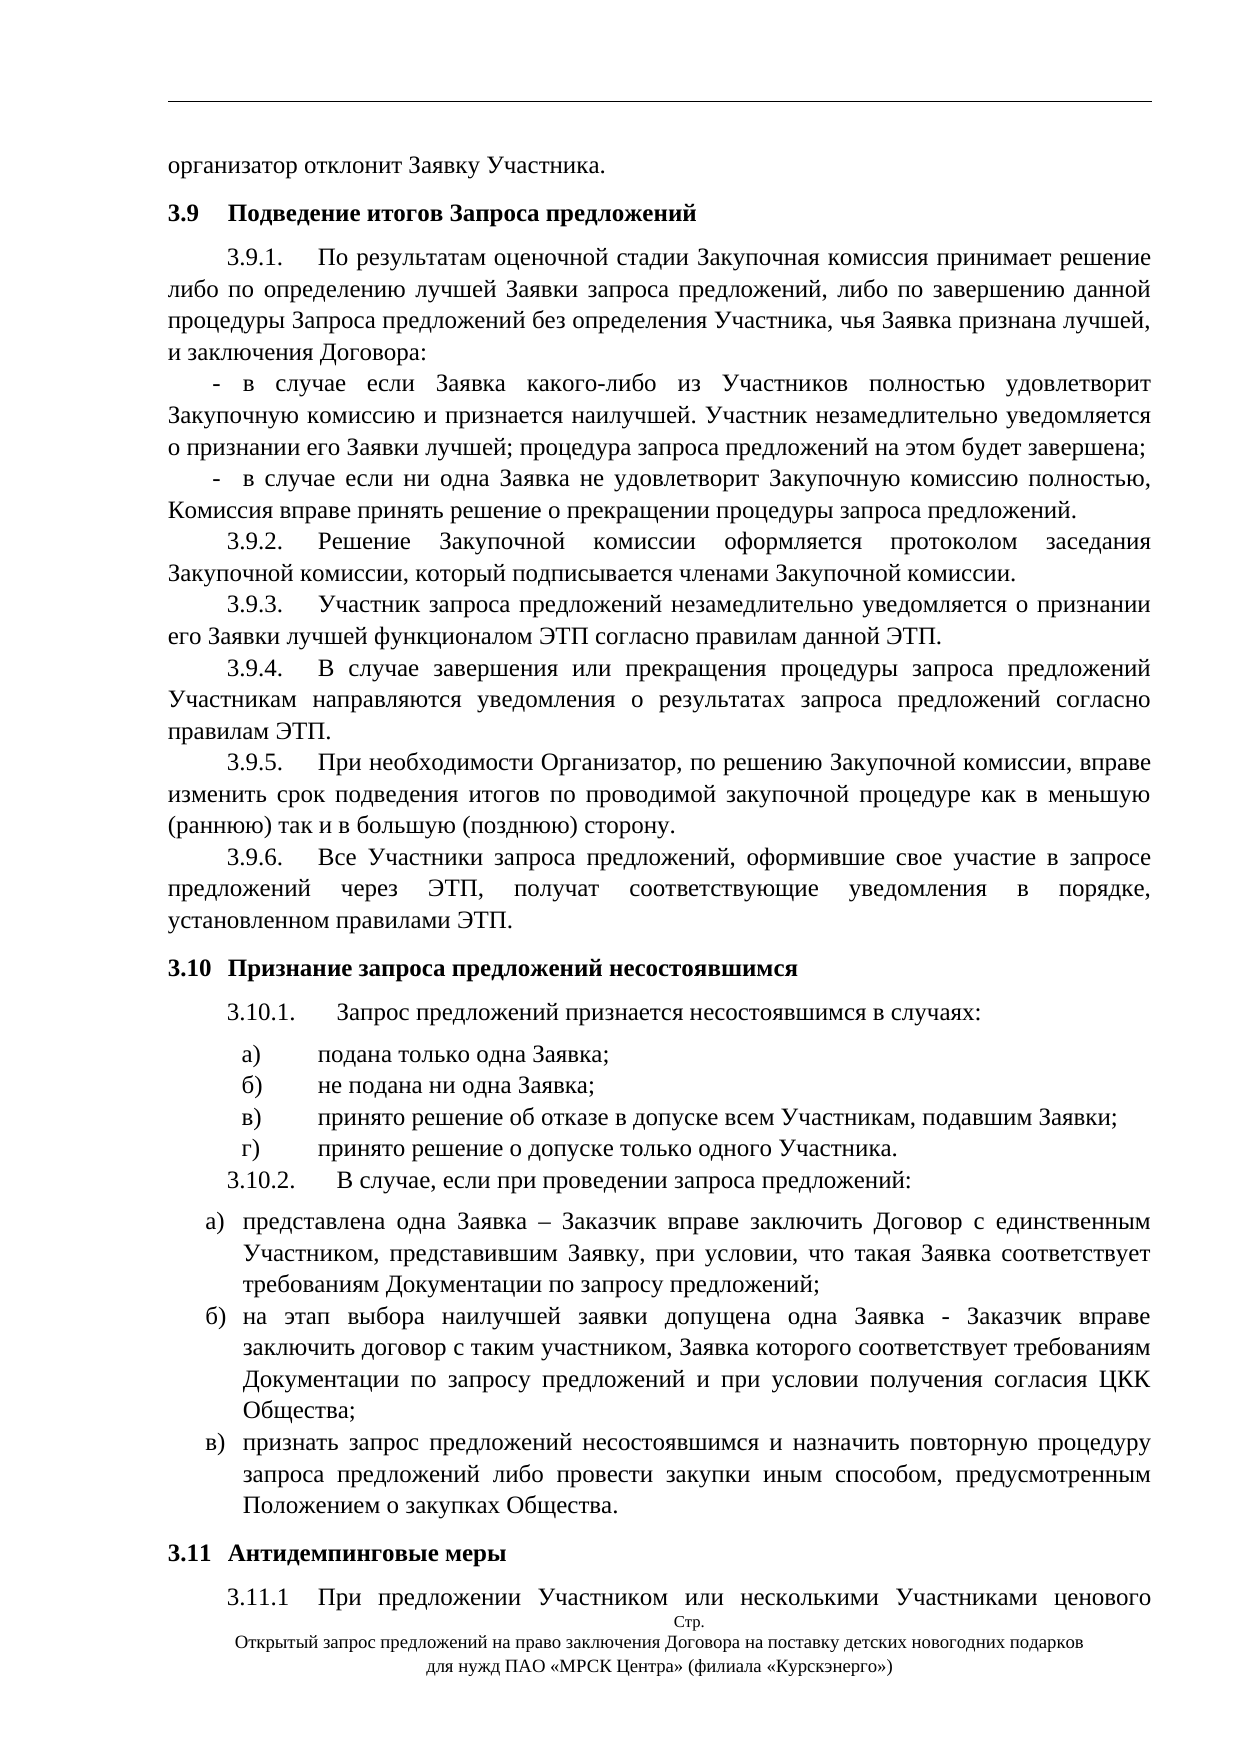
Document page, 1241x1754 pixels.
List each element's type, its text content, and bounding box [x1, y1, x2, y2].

subtitle Антидемпинговые меры [168, 1538, 1152, 1567]
list принято решение об отказе в допуске всем Участникам, подавшим Заявки; [168, 1102, 1152, 1131]
list признать запрос предложений несостоявшимся и назначить повторную процедуру запроса предложений либо провести закупки иным способом, предусмотренным Положением о закупках Общества. [205, 1427, 1152, 1519]
list Запрос предложений признается несостоявшимся в случаях: [168, 997, 1152, 1026]
list При необходимости Организатор, по решению Закупочной комиссии, вправе изменить срок подведения итогов по проводимой закупочной процедуре как в меньшую (раннюю) так и в большую (позднюю) сторону. [168, 747, 1152, 839]
list не подана ни одна Заявка; [168, 1070, 1152, 1099]
list В случае, если при проведении запроса предложений: [168, 1165, 1152, 1194]
list подана только одна Заявка; [168, 1039, 1152, 1067]
list Участник запроса предложений незамедлительно уведомляется о признании его Заявки лучшей функционалом ЭТП согласно правилам данной ЭТП. [168, 589, 1152, 650]
list Решение Закупочной комиссии оформляется протоколом заседания Закупочной комиссии, который подписывается членами Закупочной комиссии. [168, 526, 1152, 587]
list принято решение о допуске только одного Участника. [168, 1133, 1152, 1162]
list в случае если ни одна Заявка не удовлетворит Закупочную комиссию полностью, Комиссия вправе принять решение о прекращении процедуры запроса предложений. [168, 463, 1152, 523]
list В случае завершения или прекращения процедуры запроса предложений Участникам направляются уведомления о результатах запроса предложений согласно правилам ЭТП. [168, 653, 1152, 744]
subtitle Подведение итогов Запроса предложений [168, 198, 1152, 227]
list в случае если Заявка какого-либо из Участников полностью удовлетворит Закупочную комиссию и признается наилучшей. Участник незамедлительно уведомляется о признании его Заявки лучшей; процедура запроса предложений на этом будет завершена; [168, 368, 1152, 460]
list представлена одна Заявка – Заказчик вправе заключить Договор с единственным Участником, представившим Заявку, при условии, что такая Заявка соответствует требованиям Документации по запросу предложений; [205, 1206, 1152, 1298]
list По результатам оценочной стадии Закупочная комиссия принимает решение либо по определению лучшей Заявки запроса предложений, либо по завершению данной процедуры Запроса предложений без определения Участника, чья Заявка признана лучшей, и заключения Договора: [168, 242, 1152, 366]
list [168, 150, 1152, 179]
list на этап выбора наилучшей заявки допущена одна Заявка - Заказчик вправе заключить договор с таким участником, Заявка которого соответствует требованиям Документации по запросу предложений и при условии получения согласия ЦКК Общества; [205, 1301, 1152, 1424]
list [168, 1582, 1152, 1611]
subtitle Признание запроса предложений несостоявшимся [168, 953, 1152, 982]
list Все Участники запроса предложений, оформившие свое участие в запросе предложений через ЭТП, получат соответствующие уведомления в порядке, установленном правилами ЭТП. [168, 842, 1152, 934]
